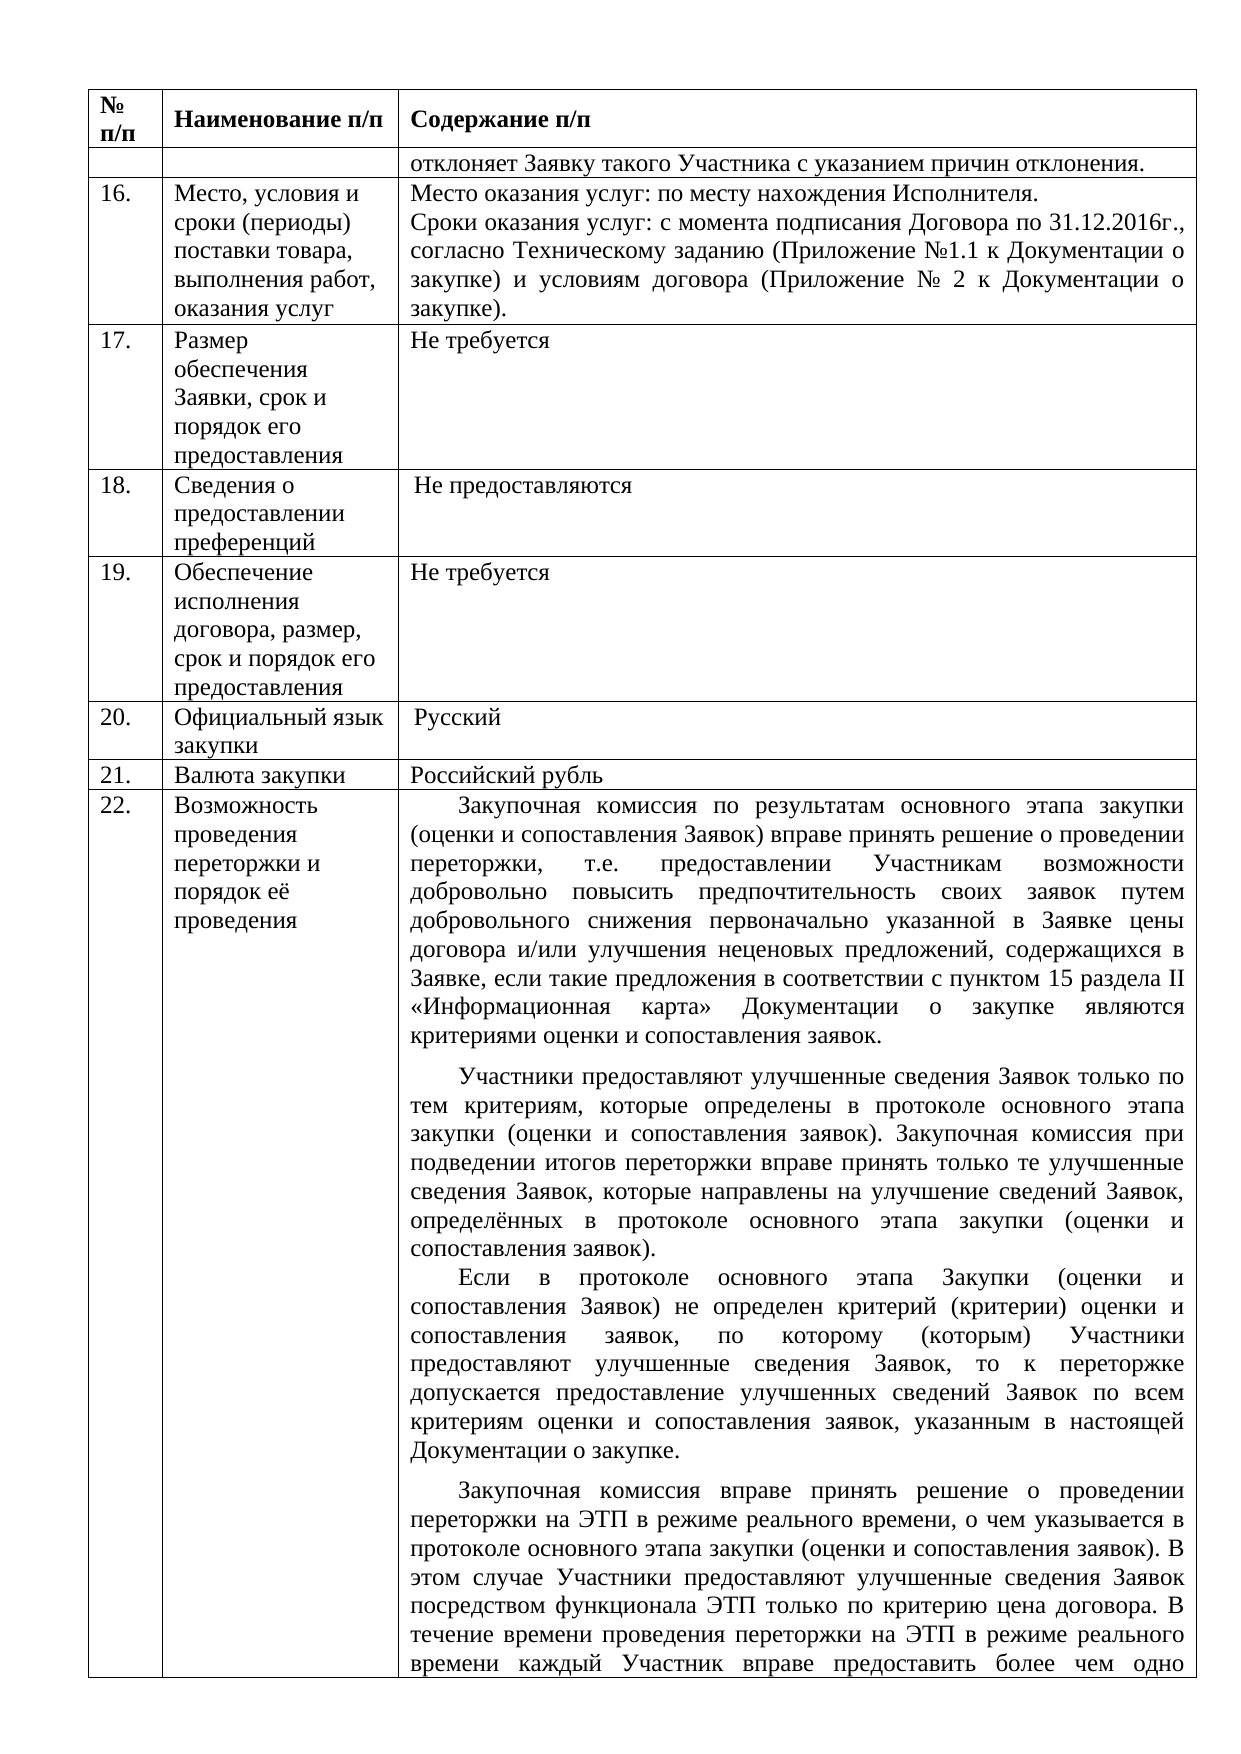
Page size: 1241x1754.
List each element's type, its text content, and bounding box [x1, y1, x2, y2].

table_cell [89, 325, 162, 469]
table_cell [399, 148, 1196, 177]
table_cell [399, 790, 1196, 1677]
table_cell Русский [399, 702, 1196, 759]
table_cell Российский рубль [399, 760, 1196, 789]
table_cell Валюта закупки [163, 760, 398, 789]
table_cell [89, 702, 162, 759]
table_cell [89, 557, 162, 701]
table_header Содержание п/п [399, 90, 1196, 147]
table_header № п/п [89, 90, 162, 147]
table_header Наименование п/п [163, 90, 398, 147]
table_cell Сведения о предоставлении преференций [163, 470, 398, 556]
table_cell Размер обеспечения Заявки, срок и порядок его предоставления [163, 325, 398, 469]
table_cell Место, условия и сроки (периоды) поставки товара, выполнения работ, оказания услуг [163, 178, 398, 324]
table_cell [89, 470, 162, 556]
table_cell Не предоставляются [399, 470, 1196, 556]
table_cell Не требуется [399, 557, 1196, 701]
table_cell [163, 790, 398, 1677]
table_cell [89, 148, 162, 177]
table_cell [89, 178, 162, 324]
table_cell [89, 760, 162, 789]
table_cell Не требуется [399, 325, 1196, 469]
table_cell Место оказания услуг: по месту нахождения Исполнителя. Сроки оказания услуг: с момента подписания Договора по 31.12.2016г., согласно Техническому заданию (Приложение №1.1 к Документации о закупке) и условиям договора (Приложение № 2 к Документации о закупке). [399, 178, 1196, 324]
table_cell Обеспечение исполнения договора, размер, срок и порядок его предоставления [163, 557, 398, 701]
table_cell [163, 148, 398, 177]
table_cell Официальный язык закупки [163, 702, 398, 759]
table_cell [89, 790, 162, 1677]
